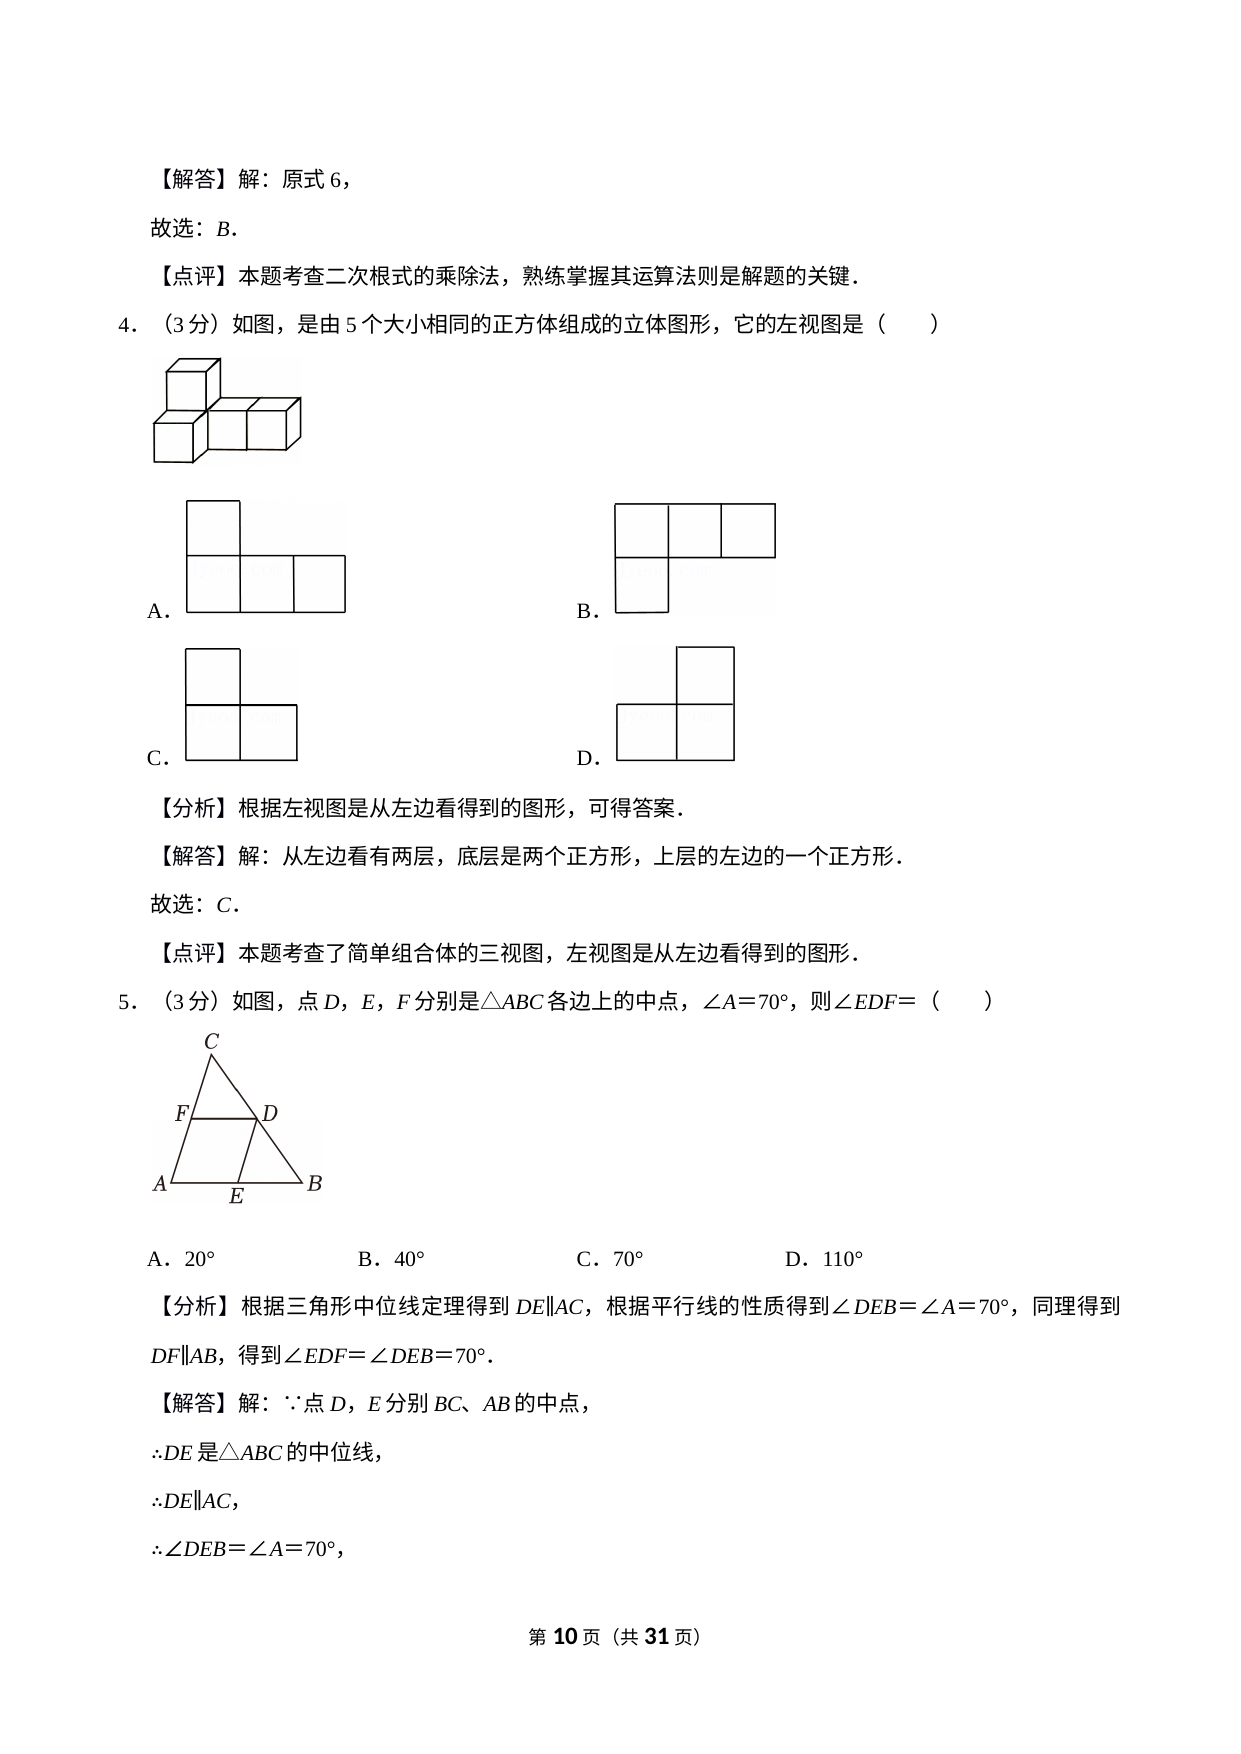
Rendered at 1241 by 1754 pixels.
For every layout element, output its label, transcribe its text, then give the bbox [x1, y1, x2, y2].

text 5．（3分）如图，点D，E，F分别是△ABC各边上的中点，∠A＝70°，则∠EDF＝（ ） [118, 984, 1122, 1016]
text 【分析】根据左视图是从左边看得到的图形，可得答案． [151, 790, 1122, 823]
text ∴∠DEB＝∠A＝70°， [151, 1531, 1122, 1563]
text 【分析】根据三角形中位线定理得到DE∥AC，根据平行线的性质得到∠DEB＝∠A＝70°，同理得到DF∥AB，得到∠EDF＝∠DEB＝70°． [151, 1289, 1122, 1370]
text A． B． [118, 499, 1122, 629]
text C． D． [118, 644, 1122, 774]
text ∴DE∥AC， [151, 1482, 1122, 1515]
text 4．（3分）如图，是由5个大小相同的正方体组成的立体图形，它的左视图是（ ） [118, 307, 1122, 339]
text 【解答】解：∵点D，E分别BC、AB的中点， [151, 1386, 1122, 1418]
text 【点评】本题考查二次根式的乘除法，熟练掌握其运算法则是解题的关键． [151, 259, 1122, 291]
text 【解答】解：原式6， [151, 162, 1122, 194]
text 【点评】本题考查了简单组合体的三视图，左视图是从左边看得到的图形． [151, 935, 1122, 968]
text A．20° B．40° C．70° D．110° [118, 1240, 1122, 1273]
text 故选：C． [151, 887, 1122, 919]
text 【解答】解：从左边看有两层，底层是两个正方形，上层的左边的一个正方形． [151, 839, 1122, 871]
text 故选：B． [151, 210, 1122, 243]
text ∴DE是△ABC的中位线， [151, 1434, 1122, 1467]
